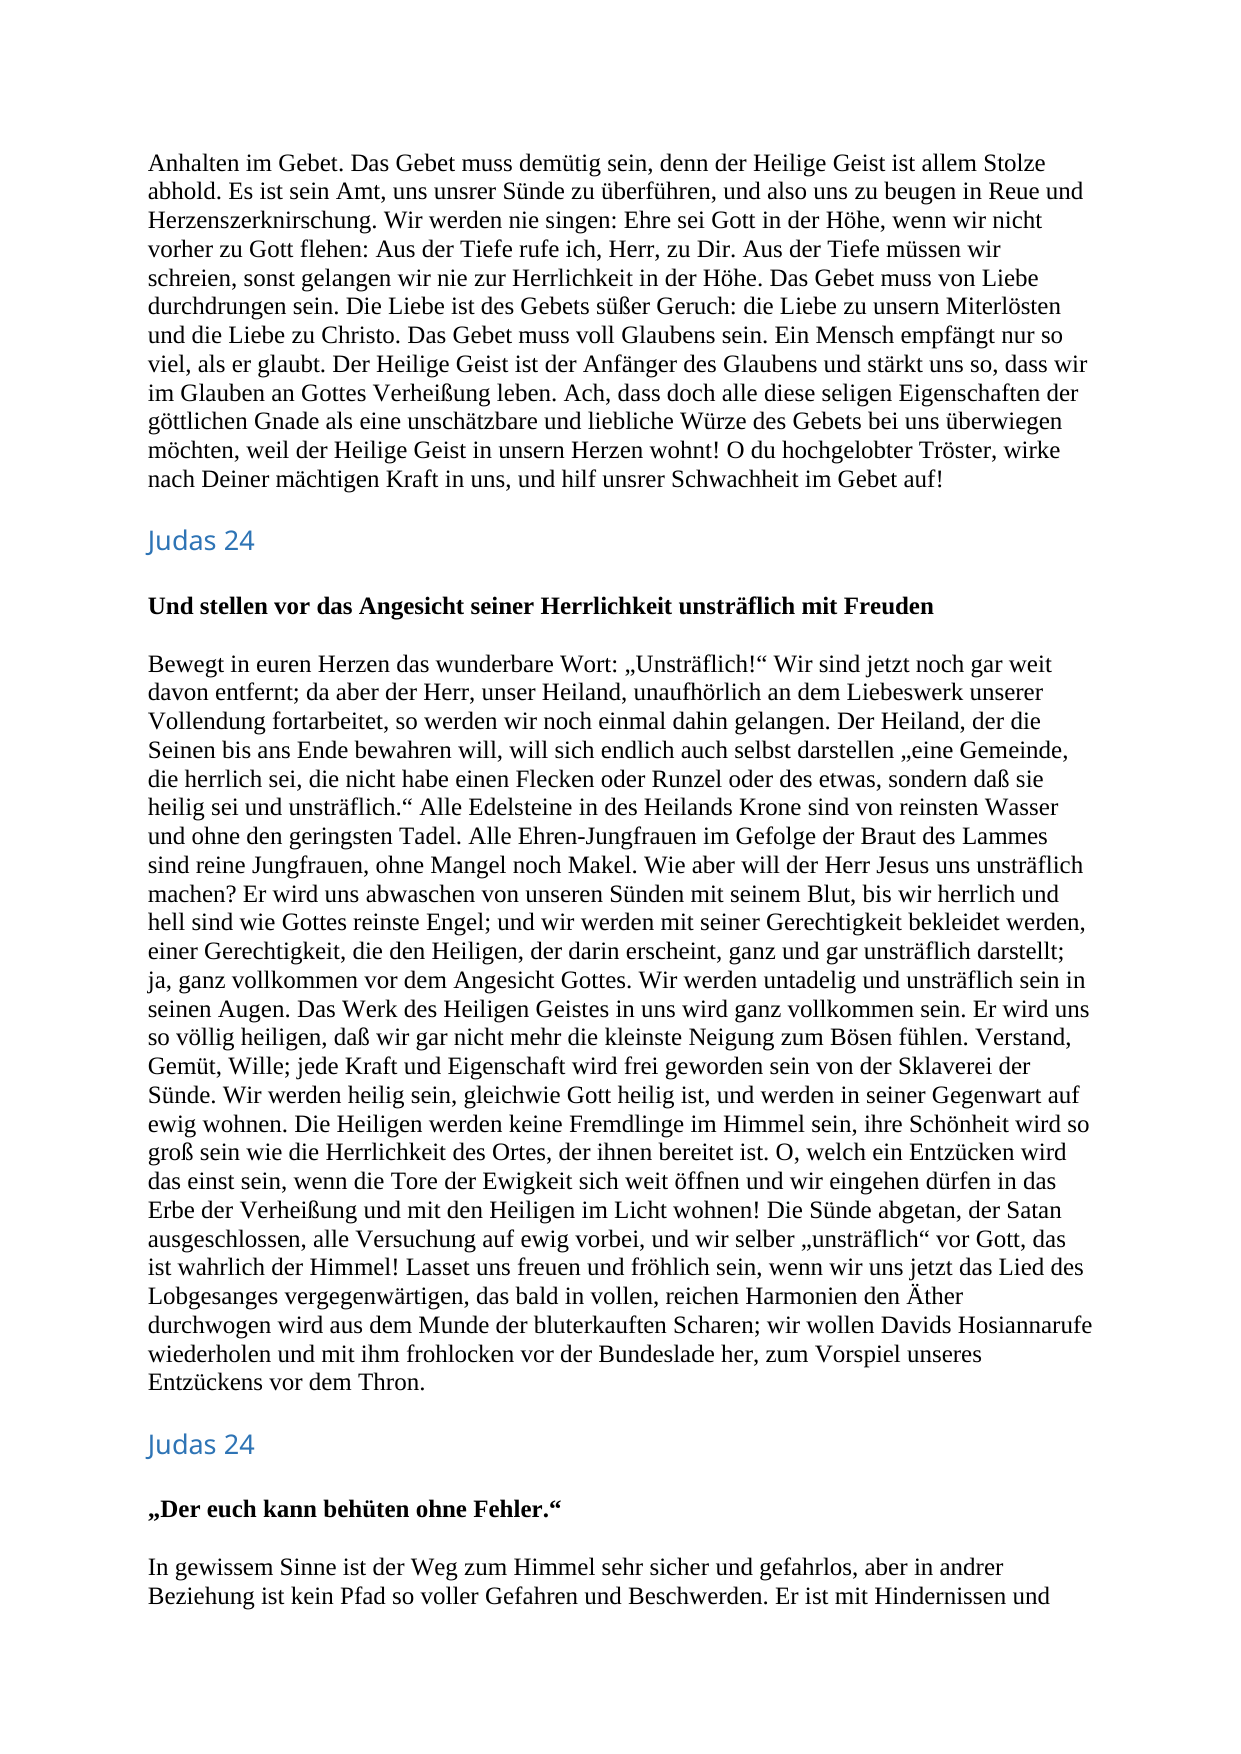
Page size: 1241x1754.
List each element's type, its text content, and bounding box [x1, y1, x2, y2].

subtitle Judas 24 [148, 1425, 1093, 1462]
subtitle Judas 24 [148, 522, 1093, 559]
text „Der euch kann behüten ohne Fehler.“ [148, 1494, 1093, 1523]
text Und stellen vor das Angesicht seiner Herrlichkeit unsträflich mit Freuden [148, 591, 1093, 619]
text Bewegt in euren Herzen das wunderbare Wort: „Unsträflich!“ Wir sind jetzt noch gar weit davon entfernt; da aber der Herr, unser Heiland, unaufhörlich an dem Liebeswerk unserer Vollendung fortarbeitet, so werden wir noch einmal dahin gelangen. Der Heiland, der die Seinen bis ans Ende bewahren will, will sich endlich auch selbst darstellen „eine Gemeinde, die herrlich sei, die nicht habe einen Flecken oder Runzel oder des etwas, sondern daß sie heilig sei und unsträflich.“ Alle Edelsteine in des Heilands Krone sind von reinsten Wasser und ohne den geringsten Tadel. Alle Ehren-Jungfrauen im Gefolge der Braut des Lammes sind reine Jungfrauen, ohne Mangel noch Makel. Wie aber will der Herr Jesus uns unsträflich machen? Er wird uns abwaschen von unseren Sünden mit seinem Blut, bis wir herrlich und hell sind wie Gottes reinste Engel; und wir werden mit seiner Gerechtigkeit bekleidet werden, einer Gerechtigkeit, die den Heiligen, der darin erscheint, ganz und gar unsträflich darstellt; ja, ganz vollkommen vor dem Angesicht Gottes. Wir werden untadelig und unsträflich sein in seinen Augen. Das Werk des Heiligen Geistes in uns wird ganz vollkommen sein. Er wird uns so völlig heiligen, daß wir gar nicht mehr die kleinste Neigung zum Bösen fühlen. Verstand, Gemüt, Wille; jede Kraft und Eigenschaft wird frei geworden sein von der Sklaverei der Sünde. Wir werden heilig sein, gleichwie Gott heilig ist, und werden in seiner Gegenwart auf ewig wohnen. Die Heiligen werden keine Fremdlinge im Himmel sein, ihre Schönheit wird so groß sein wie die Herrlichkeit des Ortes, der ihnen bereitet ist. O, welch ein Entzücken wird das einst sein, wenn die Tore der Ewigkeit sich weit öffnen und wir eingehen dürfen in das Erbe der Verheißung und mit den Heiligen im Licht wohnen! Die Sünde abgetan, der Satan ausgeschlossen, alle Versuchung auf ewig vorbei, und wir selber „unsträflich“ vor Gott, das ist wahrlich der Himmel! Lasset uns freuen und fröhlich sein, wenn wir uns jetzt das Lied des Lobgesanges vergegenwärtigen, das bald in vollen, reichen Harmonien den Äther durchwogen wird aus dem Munde der bluterkauften Scharen; wir wollen Davids Hosiannarufe wiederholen und mit ihm frohlocken vor der Bundeslade her, zum Vorspiel unseres Entzückens vor dem Thron. [148, 649, 1093, 1396]
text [148, 1552, 1093, 1610]
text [148, 148, 1093, 493]
